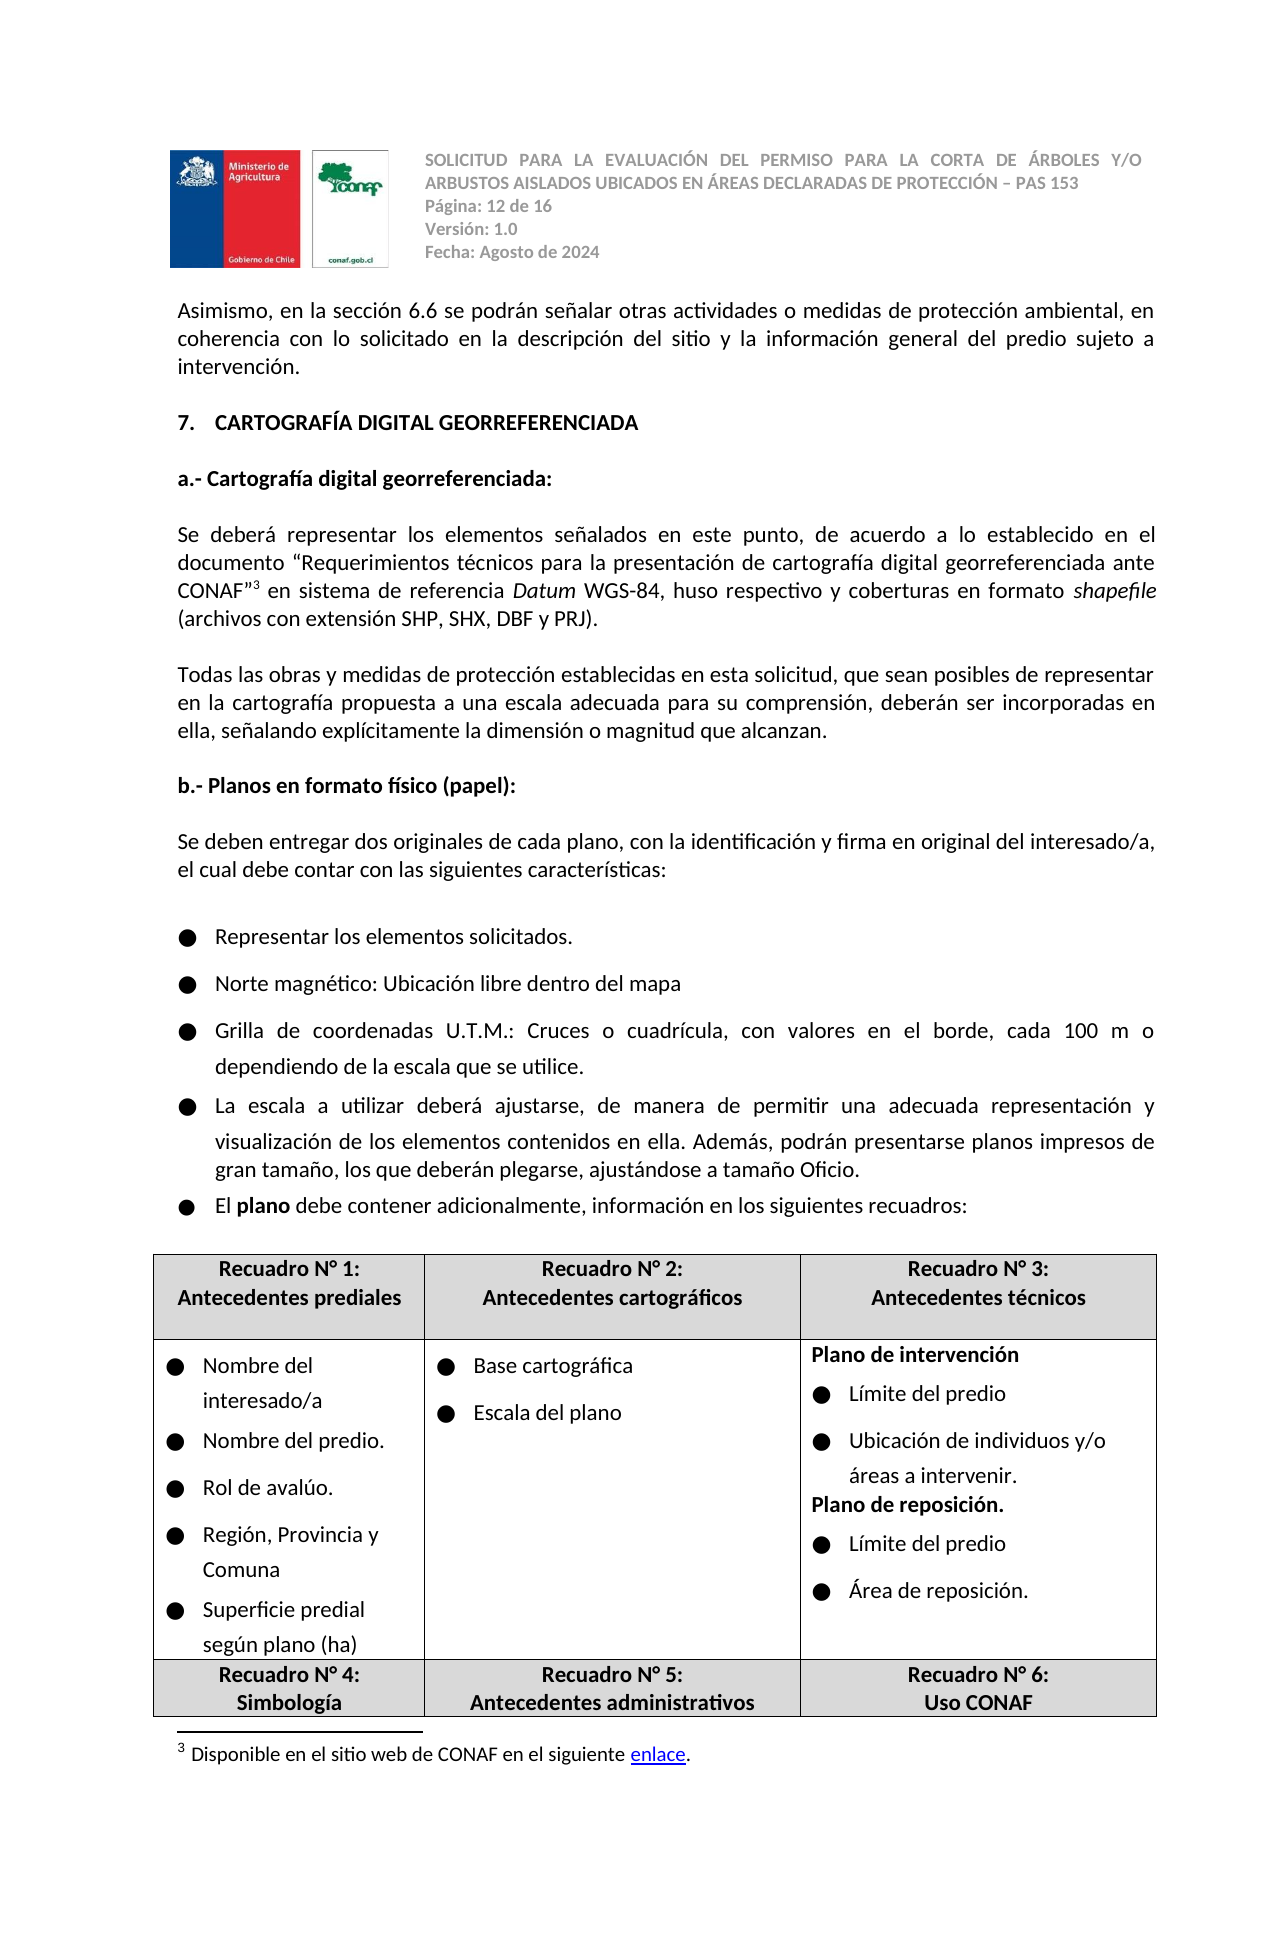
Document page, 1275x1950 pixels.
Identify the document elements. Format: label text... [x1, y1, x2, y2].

text Asimismo, en la sección 6.6 se podrán señalar otras actividades o medidas de protección ambiental, en coherencia con lo solicitado en la descripción del sitio y la información general del predio sujeto a intervención. [177, 296, 1157, 380]
list El plano debe contener adicionalmente, información en los siguientes recuadros: [177, 1183, 1157, 1226]
picture [170, 150, 389, 268]
list CARTOGRAFÍA DIGITAL GEORREFERENCIADA [177, 408, 1157, 436]
table_header Recuadro N° 3: Antecedentes técnicos [801, 1255, 1156, 1339]
list Grilla de coordenadas U.T.M.: Cruces o cuadrícula, con valores en el borde, cada 100 m o dependiendo de la escala que se utilice. [177, 1005, 1157, 1080]
text Se deben entregar dos originales de cada plano, con la identificación y firma en original del interesado/a, el cual debe contar con las siguientes características: [177, 827, 1157, 883]
table_cell Recuadro N° 5: Antecedentes administrativos [425, 1660, 800, 1716]
table_cell Nombre del interesado/a Nombre del predio. Rol de avalúo. Región, Provincia y Comuna Superficie predial según plano (ha) [154, 1340, 424, 1659]
list Norte magnético: Ubicación libre dentro del mapa [177, 958, 1157, 1005]
text Se deberá representar los elementos señalados en este punto, de acuerdo a lo establecido en el documento “Requerimientos técnicos para la presentación de cartografía digital georreferenciada ante CONAF” en sistema de referencia Datum WGS-84, huso respectivo y coberturas en formato shapefile (archivos con extensión SHP, SHX, DBF y PRJ). [177, 520, 1157, 632]
table_cell Plano de intervención Límite del predio Ubicación de individuos y/o áreas a intervenir. Plano de reposición. Límite del predio Área de reposición. [801, 1340, 1156, 1659]
table_cell Base cartográfica Escala del plano [425, 1340, 800, 1659]
list Representar los elementos solicitados. [177, 911, 1157, 958]
text a.- Cartografía digital georreferenciada: [177, 464, 1157, 492]
list La escala a utilizar deberá ajustarse, de manera de permitir una adecuada representación y visualización de los elementos contenidos en ella. Además, podrán presentarse planos impresos de gran tamaño, los que deberán plegarse, ajustándose a tamaño Oficio. [177, 1080, 1157, 1183]
table_header Recuadro N° 2: Antecedentes cartográficos [425, 1255, 800, 1339]
text Todas las obras y medidas de protección establecidas en esta solicitud, que sean posibles de representar en la cartografía propuesta a una escala adecuada para su comprensión, deberán ser incorporadas en ella, señalando explícitamente la dimensión o magnitud que alcanzan. [177, 660, 1157, 744]
table_header Recuadro N° 1: Antecedentes prediales [154, 1255, 424, 1339]
table_cell Recuadro N° 6: Uso CONAF [801, 1660, 1156, 1716]
table_cell Recuadro N° 4: Simbología [154, 1660, 424, 1716]
text b.- Planos en formato físico (papel): [177, 771, 1157, 799]
